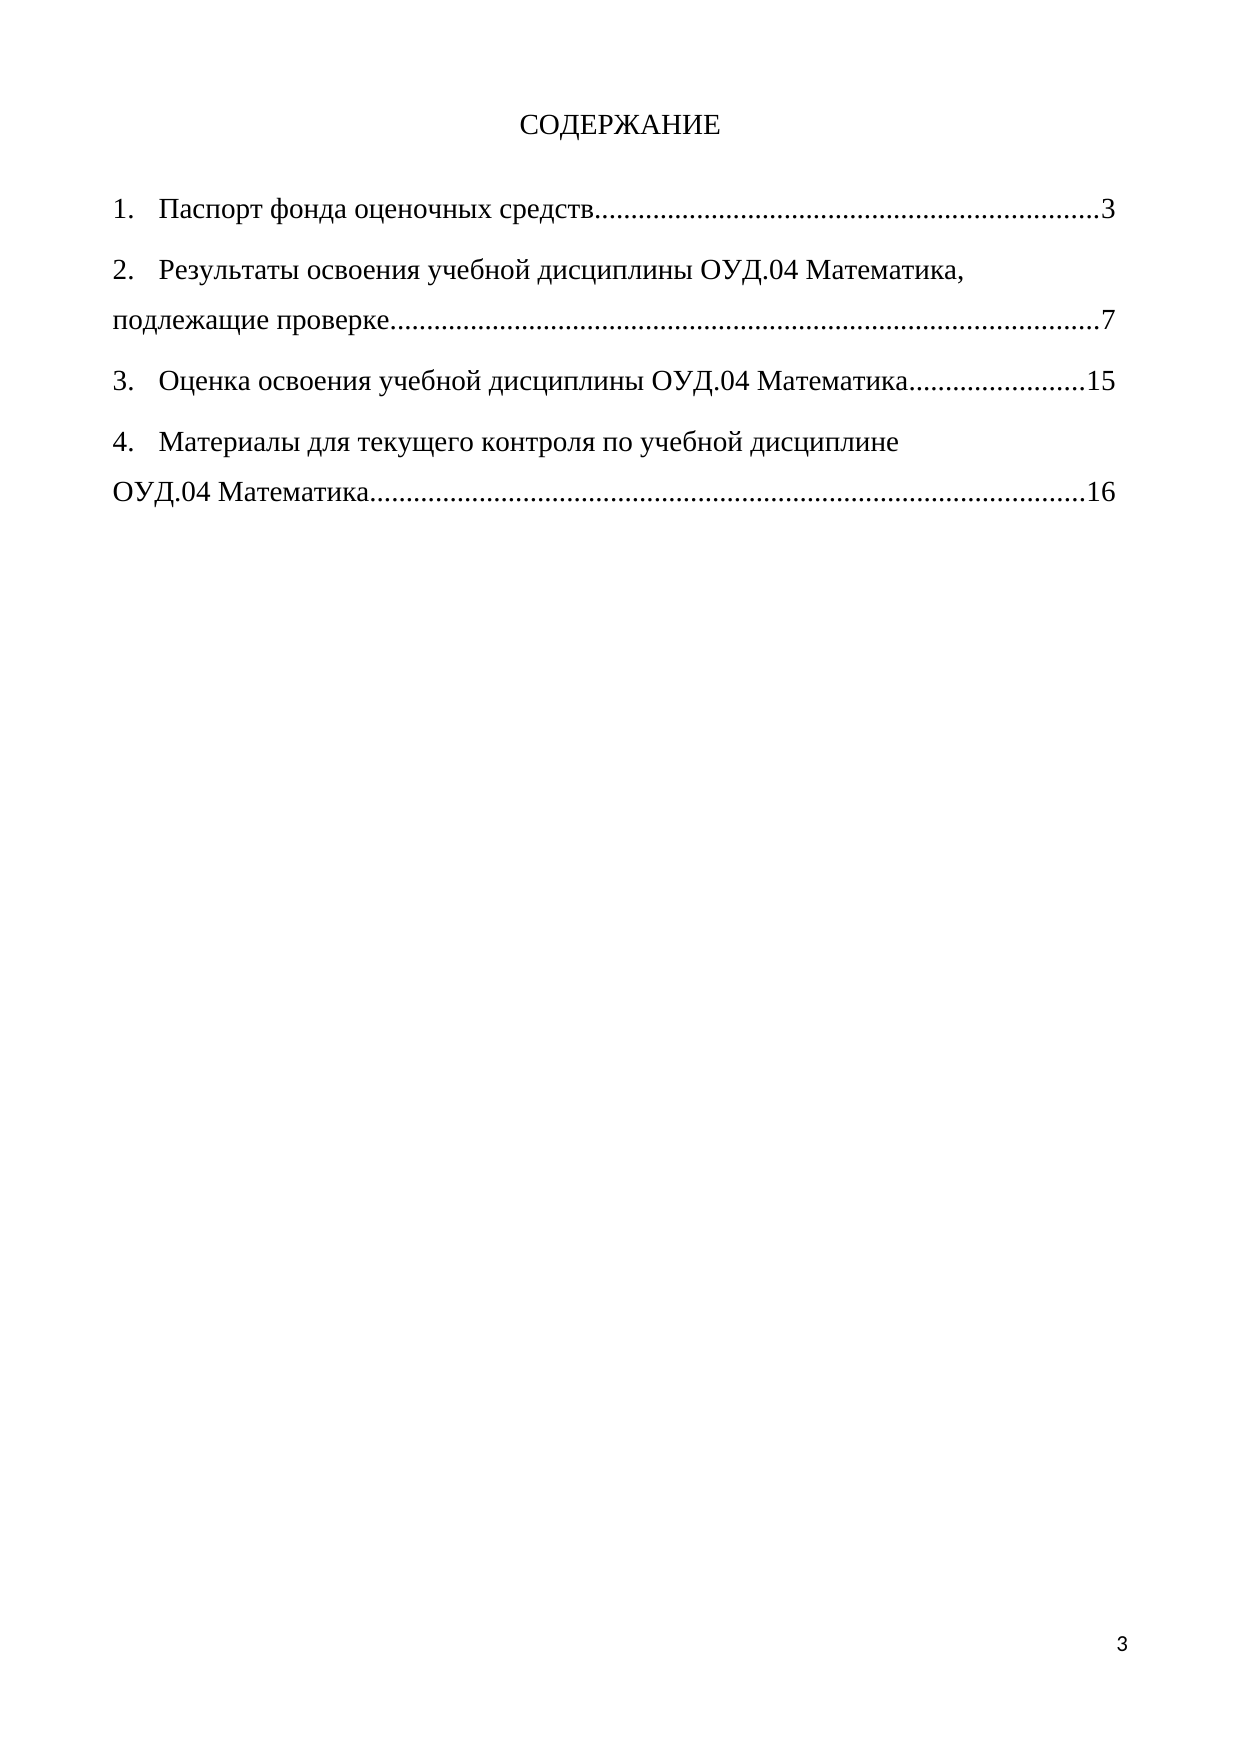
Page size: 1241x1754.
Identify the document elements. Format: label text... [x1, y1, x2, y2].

text СОДЕРЖАНИЕ [112, 107, 1128, 141]
